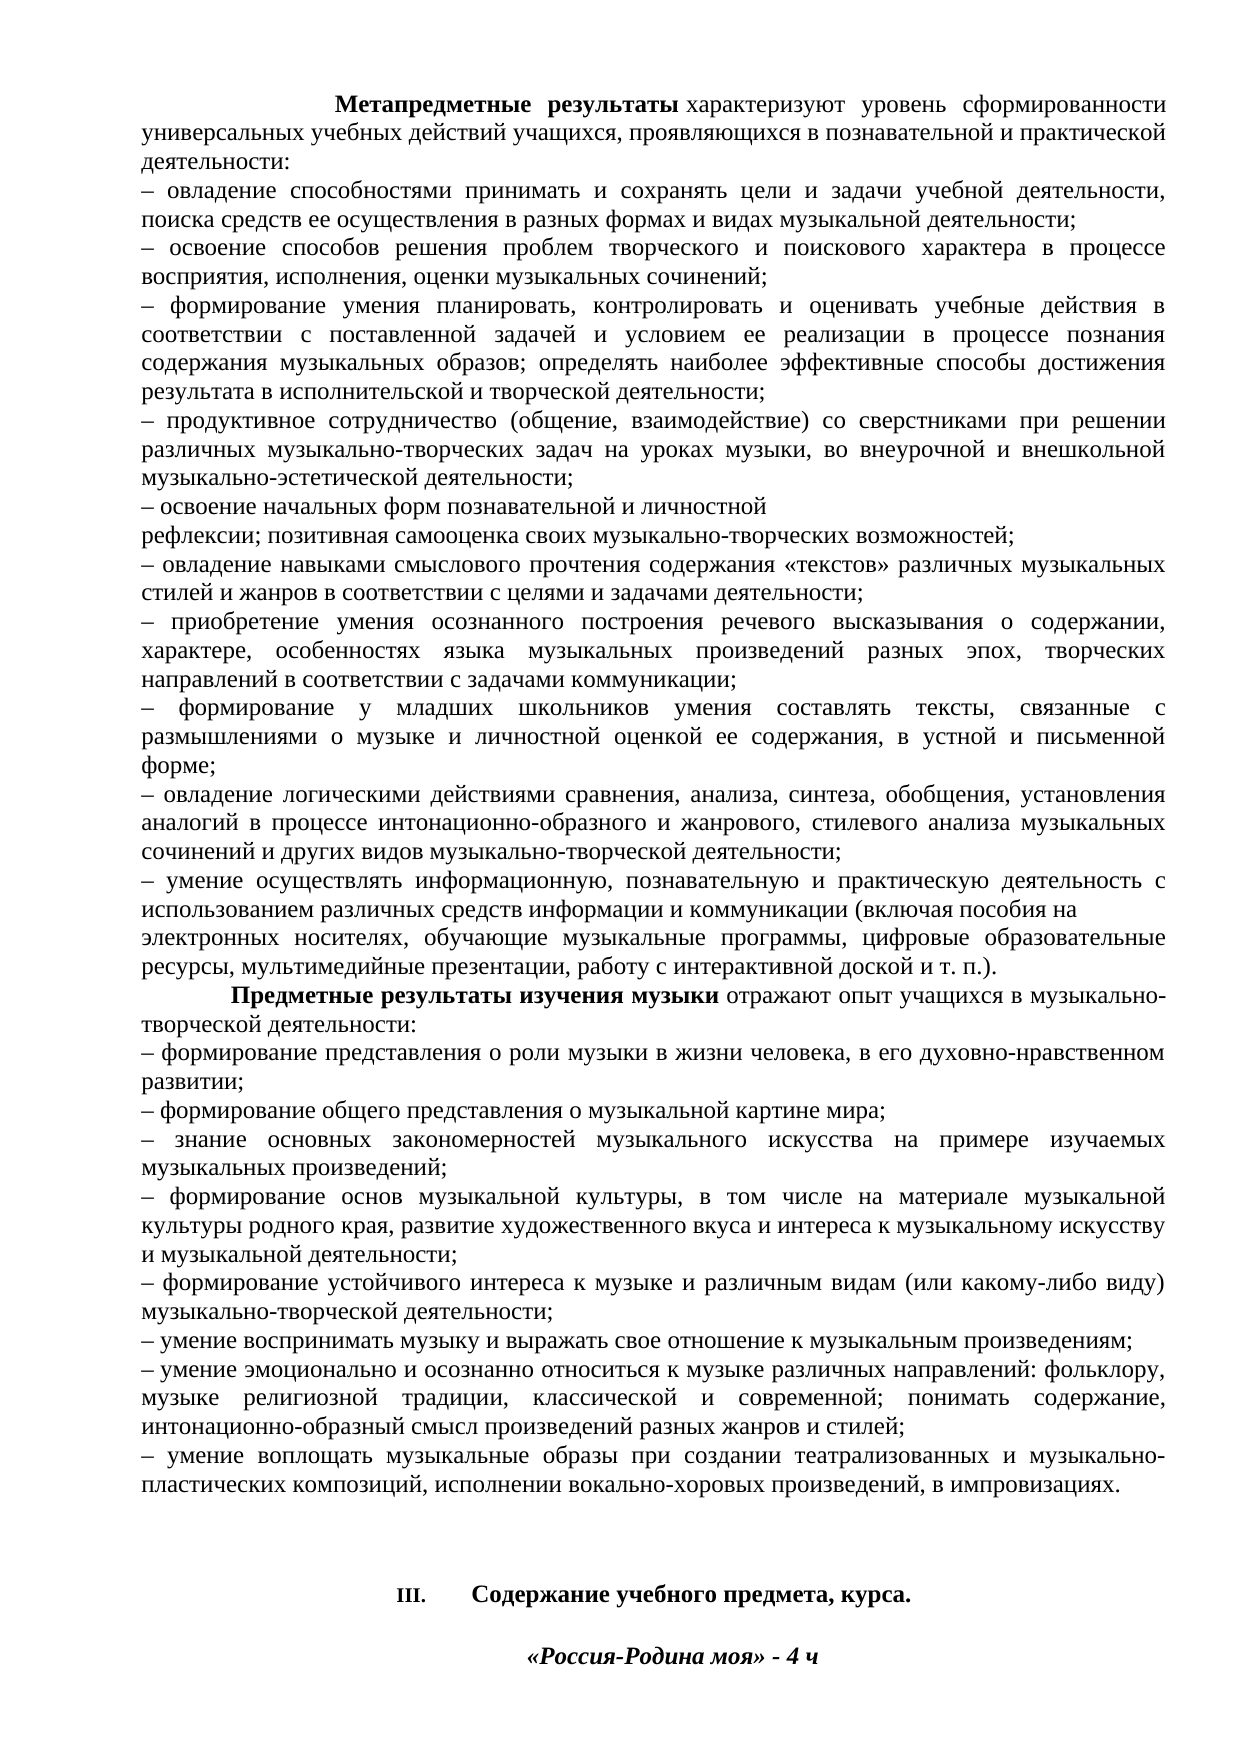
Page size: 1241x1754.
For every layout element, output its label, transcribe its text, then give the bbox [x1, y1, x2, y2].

text – умение эмоционально и осознанно относиться к музыке различных направлений: фольклору, музыке религиозной традиции, классической и современной; понимать содержание, интонационно-образный смысл произведений разных жанров и стилей; [141, 1354, 1167, 1440]
text – формирование устойчивого интереса к музыке и различным видам (или какому-либо виду) музыкально-творческой деятельности; [141, 1267, 1167, 1325]
text – овладение способностями принимать и сохранять цели и задачи учебной деятельности, поиска средств ее осуществления в разных формах и видах музыкальной деятельности; [141, 175, 1167, 232]
text электронных носителях, обучающие музыкальные программы, цифровые образовательные ресурсы, мультимедийные презентации, работу с интерактивной доской и т. п.). [141, 922, 1167, 980]
text – освоение способов решения проблем творческого и поискового характера в процессе восприятия, исполнения, оценки музыкальных сочинений; [141, 232, 1167, 290]
text – умение воспринимать музыку и выражать свое отношение к музыкальным произведениям; [141, 1325, 1167, 1354]
text Предметные результаты изучения музыки отражают опыт учащихся в музыкально-творческой деятельности: [141, 980, 1167, 1037]
text – формирование у младших школьников умения составлять тексты, связанные с размышлениями о музыке и личностной оценкой ее содержания, в устной и письменной форме; [141, 692, 1167, 779]
list Содержание учебного предмета, курса. [141, 1579, 1167, 1608]
text – приобретение умения осознанного построения речевого высказывания о содержании, характере, особенностях языка музыкальных произведений разных эпох, творческих направлений в соответствии с задачами коммуникации; [141, 606, 1167, 692]
text – овладение навыками смыслового прочтения содержания «текстов» различных музыкальных стилей и жанров в соответствии с целями и задачами деятельности; [141, 549, 1167, 606]
text – овладение логическими действиями сравнения, анализа, синтеза, обобщения, установления аналогий в процессе интонационно-образного и жанрового, стилевого анализа музыкальных сочинений и других видов музыкально-творческой деятельности; [141, 779, 1167, 865]
text – знание основных закономерностей музыкального искусства на примере изучаемых музыкальных произведений; [141, 1124, 1167, 1181]
text «Россия-Родина моя» - 4 ч [103, 1641, 1167, 1670]
text – продуктивное сотрудничество (общение, взаимодействие) со сверстниками при решении различных музыкально-творческих задач на уроках музыки, во внеурочной и внешкольной музыкально-эстетической деятельности; [141, 405, 1167, 491]
text – формирование общего представления о музыкальной картине мира; [141, 1095, 1167, 1124]
text – умение воплощать музыкальные образы при создании театрализованных и музыкально-пластических композиций, исполнении вокально-хоровых произведений, в импровизациях. [141, 1440, 1167, 1497]
text рефлексии; позитивная самооценка своих музыкально-творческих возможностей; [141, 520, 1167, 549]
text – формирование умения планировать, контролировать и оценивать учебные действия в соответствии с поставленной задачей и условием ее реализации в процессе познания содержания музыкальных образов; определять наиболее эффективные способы достижения результата в исполнительской и творческой деятельности; [141, 290, 1167, 405]
text – умение осуществлять информационную, познавательную и практическую деятельность с использованием различных средств информации и коммуникации (включая пособия на [141, 865, 1167, 922]
text – освоение начальных форм познавательной и личностной [141, 491, 1167, 520]
text – формирование представления о роли музыки в жизни человека, в его духовно-нравственном развитии; [141, 1037, 1167, 1095]
text – формирование основ музыкальной культуры, в том числе на материале музыкальной культуры родного края, развитие художественного вкуса и интереса к музыкальному искусству и музыкальной деятельности; [141, 1181, 1167, 1267]
text Метапредметные результаты характеризуют уровень сформированности универсальных учебных действий учащихся, проявляющихся в познавательной и практической деятельности: [141, 89, 1167, 175]
